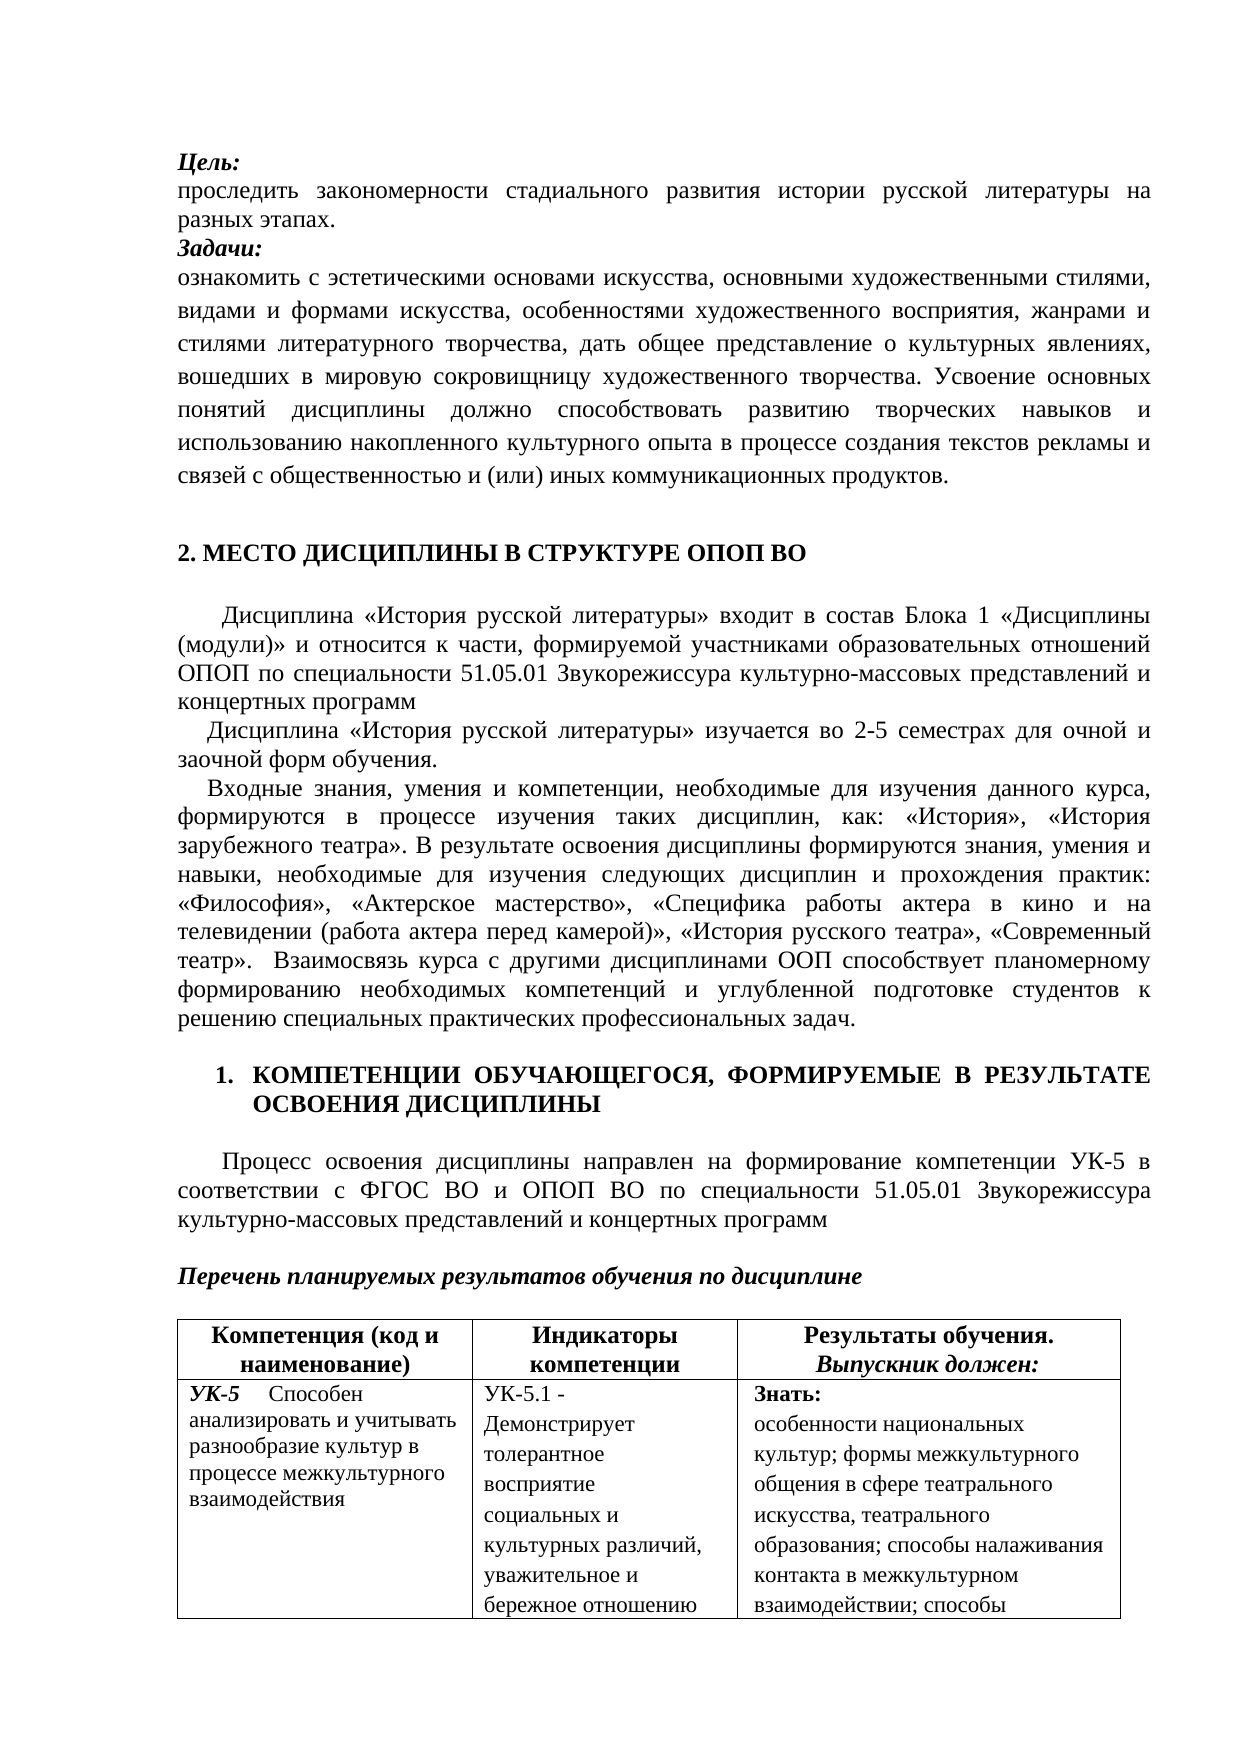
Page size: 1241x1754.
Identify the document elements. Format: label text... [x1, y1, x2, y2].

table_header Результаты обучения. Выпускник должен: [738, 1320, 1120, 1379]
text ознакомить с эстетическими основами искусства, основными художественными стилями, видами и формами искусства, особенностями художественного восприятия, жанрами и стилями литературного творчества, дать общее представление о культурных явлениях, вошедших в мировую сокровищницу художественного творчества. Усвоение основных понятий дисциплины должно способствовать развитию творческих навыков и использованию накопленного культурного опыта в процессе создания текстов рекламы и связей с общественностью и (или) иных коммуникационных продуктов. [177, 262, 1152, 489]
text Дисциплина «История русской литературы» изучается во 2-5 семестрах для очной и заочной форм обучения. [177, 715, 1152, 773]
text Перечень планируемых результатов обучения по дисциплине [177, 1261, 1152, 1290]
text Задачи: [177, 233, 1152, 262]
text Дисциплина «История русской литературы» входит в состав Блока 1 «Дисциплины (модули)» и относится к части, формируемой участниками образовательных отношений ОПОП по специальности 51.05.01 Звукорежиссура культурно-массовых представлений и концертных программ [177, 600, 1152, 715]
table_header Индикаторы компетенции [473, 1320, 737, 1379]
text проследить закономерности стадиального развития истории русской литературы на разных этапах. [177, 176, 1152, 233]
text 2. МЕСТО ДИСЦИПЛИНЫ В СТРУКТУРЕ ОПОП ВО [177, 538, 1152, 567]
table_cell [473, 1380, 737, 1618]
list КОМПЕТЕНЦИИ ОБУЧАЮЩЕГОСЯ, ФОРМИРУЕМЫЕ В РЕЗУЛЬТАТЕ ОСВОЕНИЯ ДИСЦИПЛИНЫ [215, 1060, 1152, 1118]
text Цель: [177, 147, 1152, 176]
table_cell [178, 1380, 472, 1618]
text Входные знания, умения и компетенции, необходимые для изучения данного курса, формируются в процессе изучения таких дисциплин, как: «История», «История зарубежного театра». В результате освоения дисциплины формируются знания, умения и навыки, необходимые для изучения следующих дисциплин и прохождения практик: «Философия», «Актерское мастерство», «Специфика работы актера в кино и на телевидении (работа актера перед камерой)», «История русского театра», «Современный театр». Взаимосвязь курса с другими дисциплинами ООП способствует планомерному формированию необходимых компетенций и углубленной подготовке студентов к решению специальных практических профессиональных задач. [177, 773, 1152, 1031]
table_header Компетенция (код и наименование) [178, 1320, 472, 1379]
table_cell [738, 1380, 1120, 1618]
text Процесс освоения дисциплины направлен на формирование компетенции УК-5 в соответствии с ФГОС ВО и ОПОП ВО по специальности 51.05.01 Звукорежиссура культурно-массовых представлений и концертных программ [177, 1146, 1152, 1233]
